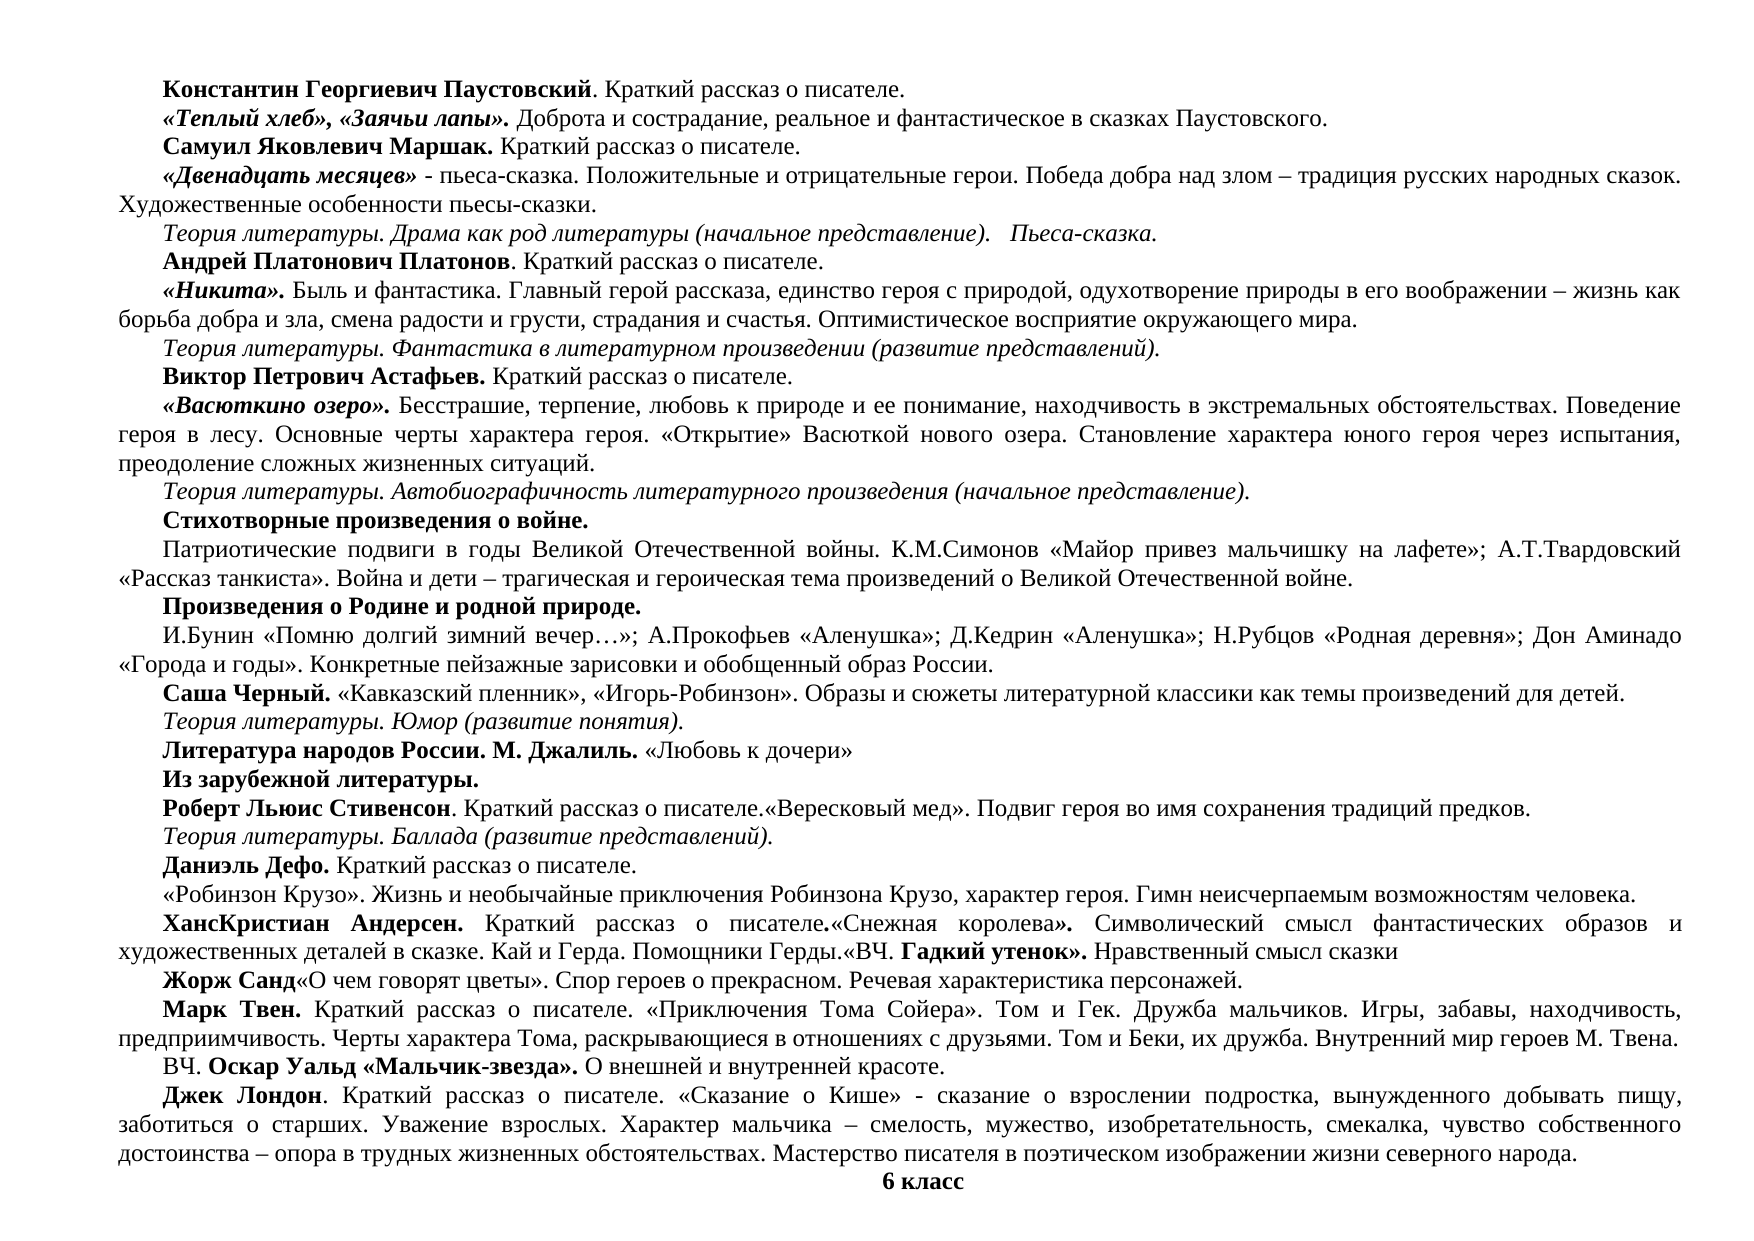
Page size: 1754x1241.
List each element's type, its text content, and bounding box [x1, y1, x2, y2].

text Саша Черный. «Кавказский пленник», «Игорь-Робинзон». Образы и сюжеты литературной классики как темы произведений для детей. [118, 678, 1683, 706]
text Из зарубежной литературы. [118, 764, 1683, 793]
text Марк Твен. Краткий рассказ о писателе. «Приключения Тома Сойера». Том и Гек. Дружба мальчиков. Игры, забавы, находчивость, предприимчивость. Черты характера Тома, раскрывающиеся в отношениях с друзьями. Том и Беки, их дружба. Внутренний мир героев М. Твена. [118, 994, 1683, 1051]
text ВЧ. Оскар Уальд «Мальчик-звезда». О внешней и внутренней красоте. [118, 1051, 1683, 1080]
text Теория литературы. Юмор (развитие понятия). [118, 706, 1683, 735]
text «Робинзон Крузо». Жизнь и необычайные приключения Робинзона Крузо, характер героя. Гимн неисчерпаемым возможностям человека. [118, 879, 1683, 908]
text Патриотические подвиги в годы Великой Отечественной войны. К.М.Симонов «Майор привез мальчишку на лафете»; А.Т.Твардовский «Рассказ танкиста». Война и дети – трагическая и героическая тема произведений о Великой Отечественной войне. [118, 534, 1683, 591]
text Теория литературы. Фантастика в литературном произведении (развитие представлений). [118, 333, 1683, 361]
text Самуил Яковлевич Маршак. Краткий рассказ о писателе. [118, 131, 1683, 160]
text Произведения о Родине и родной природе. [118, 591, 1683, 620]
text Роберт Льюис Стивенсон. Краткий рассказ о писателе.«Вересковый мед». Подвиг героя во имя сохранения традиций предков. [118, 793, 1683, 821]
text Виктор Петрович Астафьев. Краткий рассказ о писателе. [118, 361, 1683, 390]
text «Теплый хлеб», «Заячьи лапы». Доброта и сострадание, реальное и фантастическое в сказках Паустовского. [118, 103, 1683, 131]
text Литература народов России. М. Джалиль. «Любовь к дочери» [118, 735, 1683, 764]
text «Двенадцать месяцев» - пьеса-сказка. Положительные и отрицательные герои. Победа добра над злом – традиция русских народных сказок. Художественные особенности пьесы-сказки. [118, 160, 1683, 218]
text Андрей Платонович Платонов. Краткий рассказ о писателе. [118, 246, 1683, 275]
text 6 класс [118, 1166, 1683, 1195]
text И.Бунин «Помню долгий зимний вечер…»; А.Прокофьев «Аленушка»; Д.Кедрин «Аленушка»; Н.Рубцов «Родная деревня»; Дон Аминадо «Города и годы». Конкретные пейзажные зарисовки и обобщенный образ России. [118, 620, 1683, 678]
text Стихотворные произведения о войне. [118, 505, 1683, 534]
text Джек Лондон. Краткий рассказ о писателе. «Сказание о Кише» - сказание о взрослении подростка, вынужденного добывать пищу, заботиться о старших. Уважение взрослых. Характер мальчика – смелость, мужество, изобретательность, смекалка, чувство собственного достоинства – опора в трудных жизненных обстоятельствах. Мастерство писателя в поэтическом изображении жизни северного народа. [118, 1080, 1683, 1166]
text Теория литературы. Баллада (развитие представлений). [118, 821, 1683, 850]
text Теория литературы. Драма как род литературы (начальное представление). Пьеса-сказка. [118, 218, 1683, 246]
text «Никита». Быль и фантастика. Главный герой рассказа, единство героя с природой, одухотворение природы в его воображении – жизнь как борьба добра и зла, смена радости и грусти, страдания и счастья. Оптимистическое восприятие окружающего мира. [118, 275, 1683, 333]
text Теория литературы. Автобиографичность литературного произведения (начальное представление). [118, 476, 1683, 505]
text «Васюткино озеро». Бесстрашие, терпение, любовь к природе и ее понимание, находчивость в экстремальных обстоятельствах. Поведение героя в лесу. Основные черты характера героя. «Открытие» Васюткой нового озера. Становление характера юного героя через испытания, преодоление сложных жизненных ситуаций. [118, 390, 1683, 476]
text ХансКристиан Андерсен. Краткий рассказ о писателе.«Снежная королева». Символический смысл фантастических образов и художественных деталей в сказке. Кай и Герда. Помощники Герды.«ВЧ. Гадкий утенок». Нравственный смысл сказки [118, 908, 1683, 965]
text Константин Георгиевич Паустовский. Краткий рассказ о писателе. [118, 74, 1683, 103]
text Жорж Санд«О чем говорят цветы». Спор героев о прекрасном. Речевая характеристика персонажей. [118, 965, 1683, 994]
text Даниэль Дефо. Краткий рассказ о писателе. [118, 850, 1683, 879]
